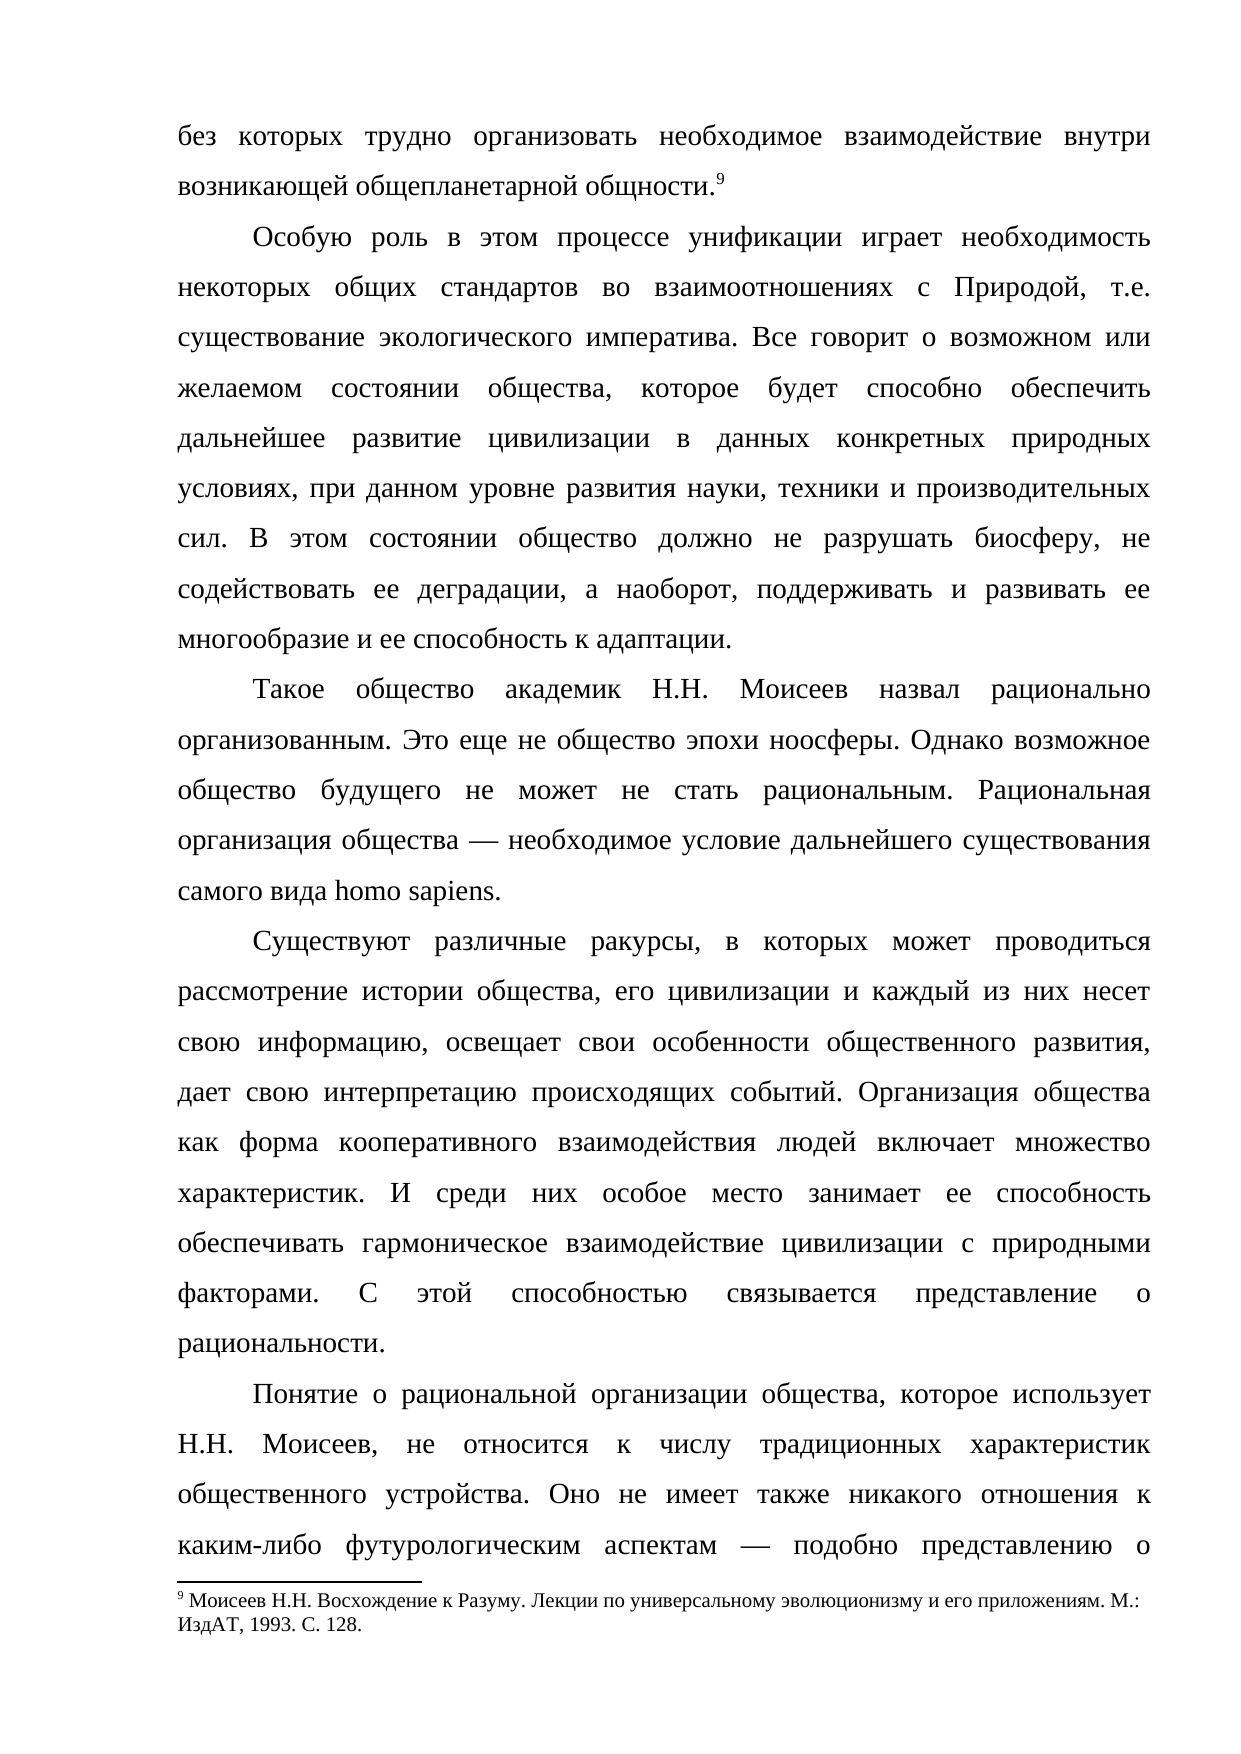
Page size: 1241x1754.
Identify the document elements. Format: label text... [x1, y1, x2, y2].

text Особую роль в этом процессе унификации играет необходимость некоторых общих стандартов во взаимоотношениях с Природой, т.е. существование экологического императива. Все говорит о возможном или желаемом состоянии общества, которое будет способно обеспечить дальнейшее развитие цивилизации в данных конкретных природных условиях, при данном уровне развития науки, техники и производительных сил. В этом состоянии общество должно не разрушать биосферу, не содействовать ее деградации, а наоборот, поддерживать и развивать ее многообразие и ее способность к адаптации. [177, 219, 1152, 655]
text Существуют различные ракурсы, в которых может проводиться рассмотрение истории общества, его цивилизации и каждый из них несет свою информацию, освещает свои особенности общественного развития, дает свою интерпретацию происходящих событий. Организация общества как форма кооперативного взаимодействия людей включает множество характеристик. И среди них особое место занимает ее способность обеспечивать гармоническое взаимодействие цивилизации с природными факторами. С этой способностью связывается представление о рациональности. [177, 923, 1152, 1359]
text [177, 1376, 1152, 1560]
text Такое общество академик Н.Н. Моисеев назвал рационально организованным. Это еще не общество эпохи ноосферы. Однако возможное общество будущего не может не стать рациональным. Рациональная организация общества — необходимое условие дальнейшего существования самого вида homo sapiens. [177, 672, 1152, 906]
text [177, 118, 1152, 202]
